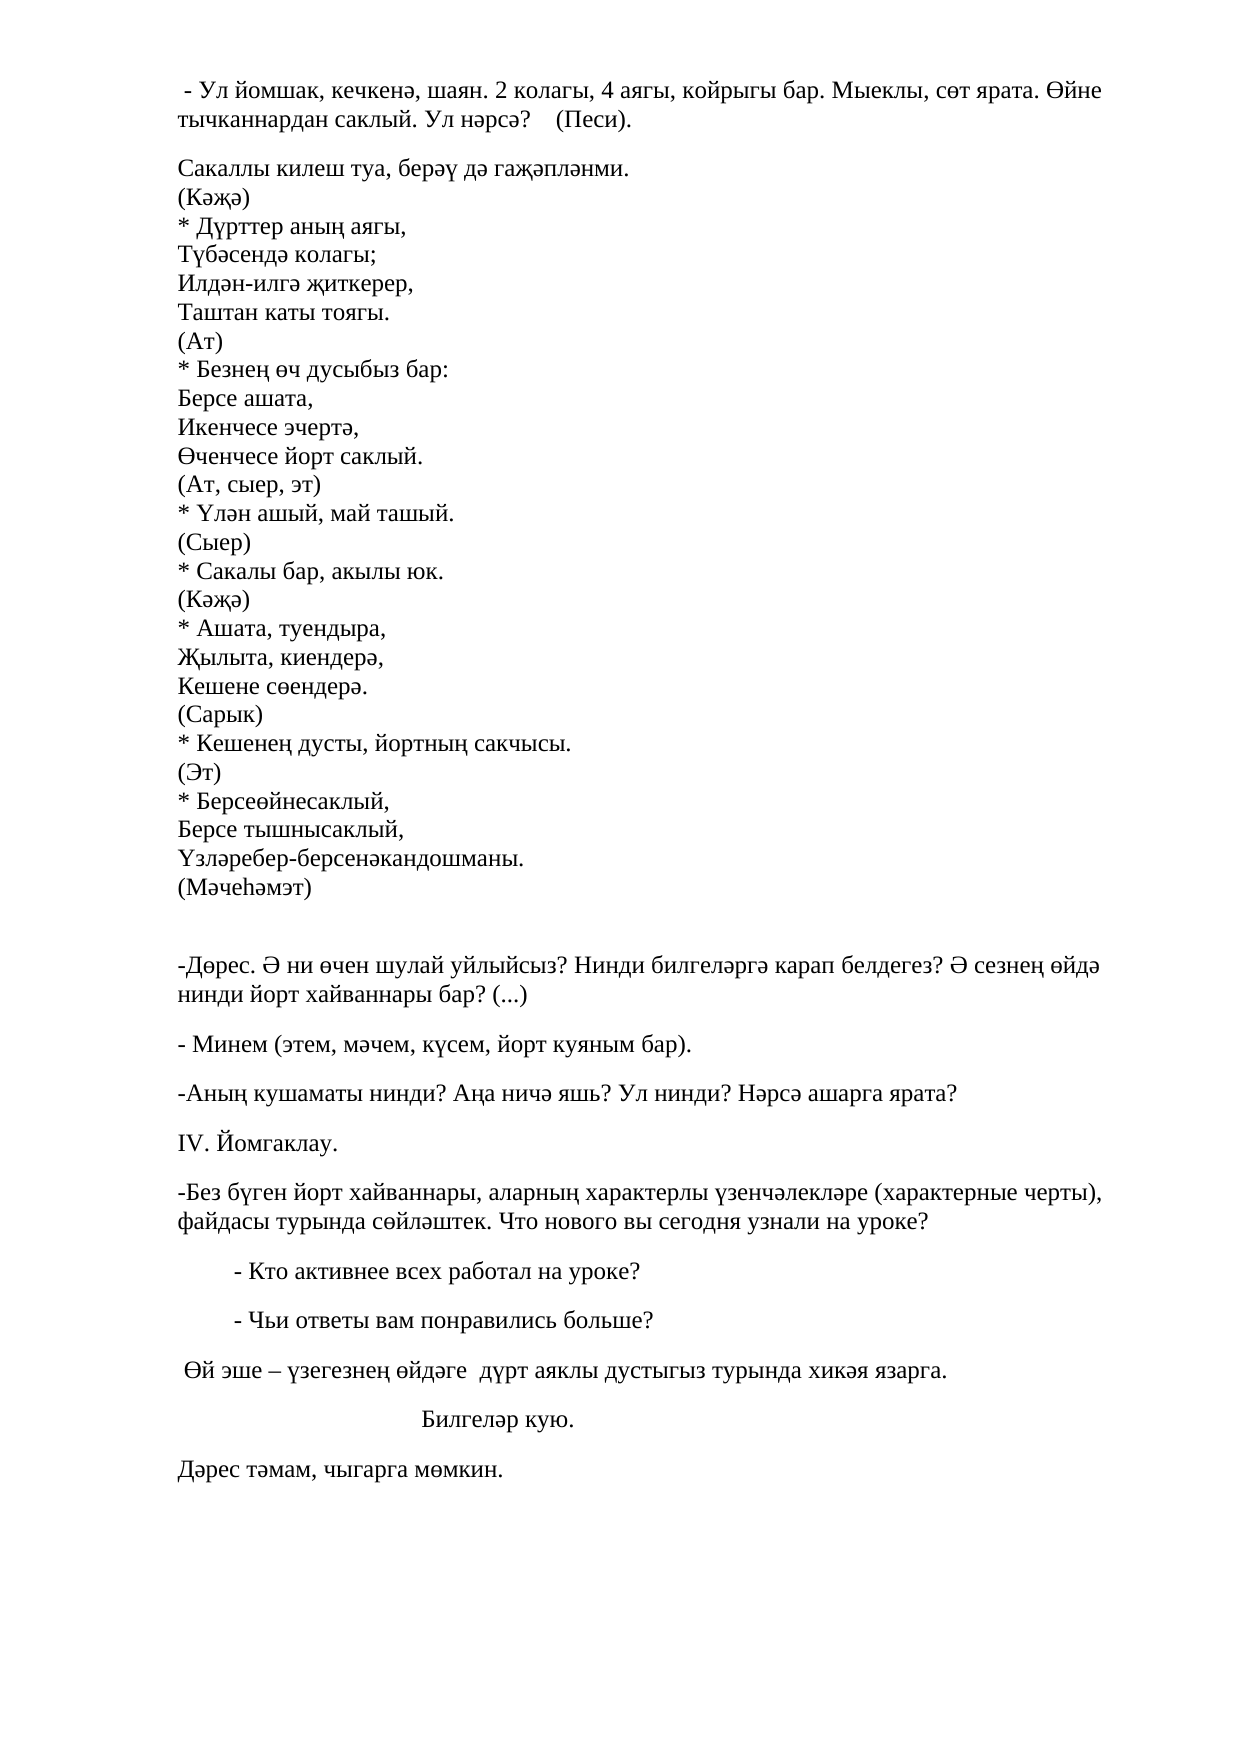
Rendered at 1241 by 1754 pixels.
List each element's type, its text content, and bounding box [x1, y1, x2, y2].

text * Сакалы бар, акылы юк. (Кәҗә) [177, 556, 1152, 613]
text * Безнең өч дусыбыз бар: Берсе ашата, Икенчесе эчертә, Өченчесе йорт саклый. (Ат, сыер, эт) [177, 354, 1152, 498]
text Билгеләр кую. [177, 1404, 1152, 1433]
text * Берсеөйнесаклый, Берсе тышнысаклый, Үзләребер-берсенәкандошманы. (Мәчеһәмэт) [177, 786, 1152, 901]
text - Минем (этем, мәчем, күсем, йорт куяным бар). [177, 1029, 1152, 1057]
text * Үлән ашый, май ташый. (Сыер) [177, 498, 1152, 556]
text -Аның кушаматы нинди? Аңа ничә яшь? Ул нинди? Нәрсә ашарга ярата? [177, 1078, 1152, 1107]
text -Дөрес. Ә ни өчен шулай уйлыйсыз? Нинди билгеләргә карап белдегез? Ә сезнең өйдә нинди йорт хайваннары бар? (...) [177, 950, 1152, 1008]
text Өй эше – үзегезнең өйдәге дүрт аяклы дустыгыз турында хикәя язарга. [177, 1355, 1152, 1384]
text * Ашата, туендыра, Җылыта, киендерә, Кешене сөендерә. (Сарык) [177, 613, 1152, 728]
text - Чьи ответы вам понравились больше? [177, 1305, 1152, 1334]
text - Ул йомшак, кечкенә, шаян. 2 колагы, 4 аягы, койрыгы бар. Мыеклы, сөт ярата. Өйне тычканнардан саклый. Ул нәрсә? (Песи). [177, 75, 1152, 132]
text -Без бүген йорт хайваннары, аларның характерлы үзенчәлекләре (характерные черты), файдасы турында сөйләштек. Что нового вы сегодня узнали на уроке? [177, 1177, 1152, 1235]
text Дәрес тәмам, чыгарга мөмкин. [177, 1454, 1152, 1483]
text * Дүрттер аның аягы, Түбәсендә колагы; Илдән-илгә җиткерер, Таштан каты тоягы. (Ат) [177, 211, 1152, 354]
text Сакаллы килеш туа, берәү дә гаҗәпләнми. (Кәҗә) [177, 153, 1152, 211]
text - Кто активнее всех работал на уроке? [177, 1256, 1152, 1284]
text IV. Йомгаклау. [177, 1128, 1152, 1157]
text * Кешенең дусты, йортның сакчысы. (Эт) [177, 728, 1152, 786]
